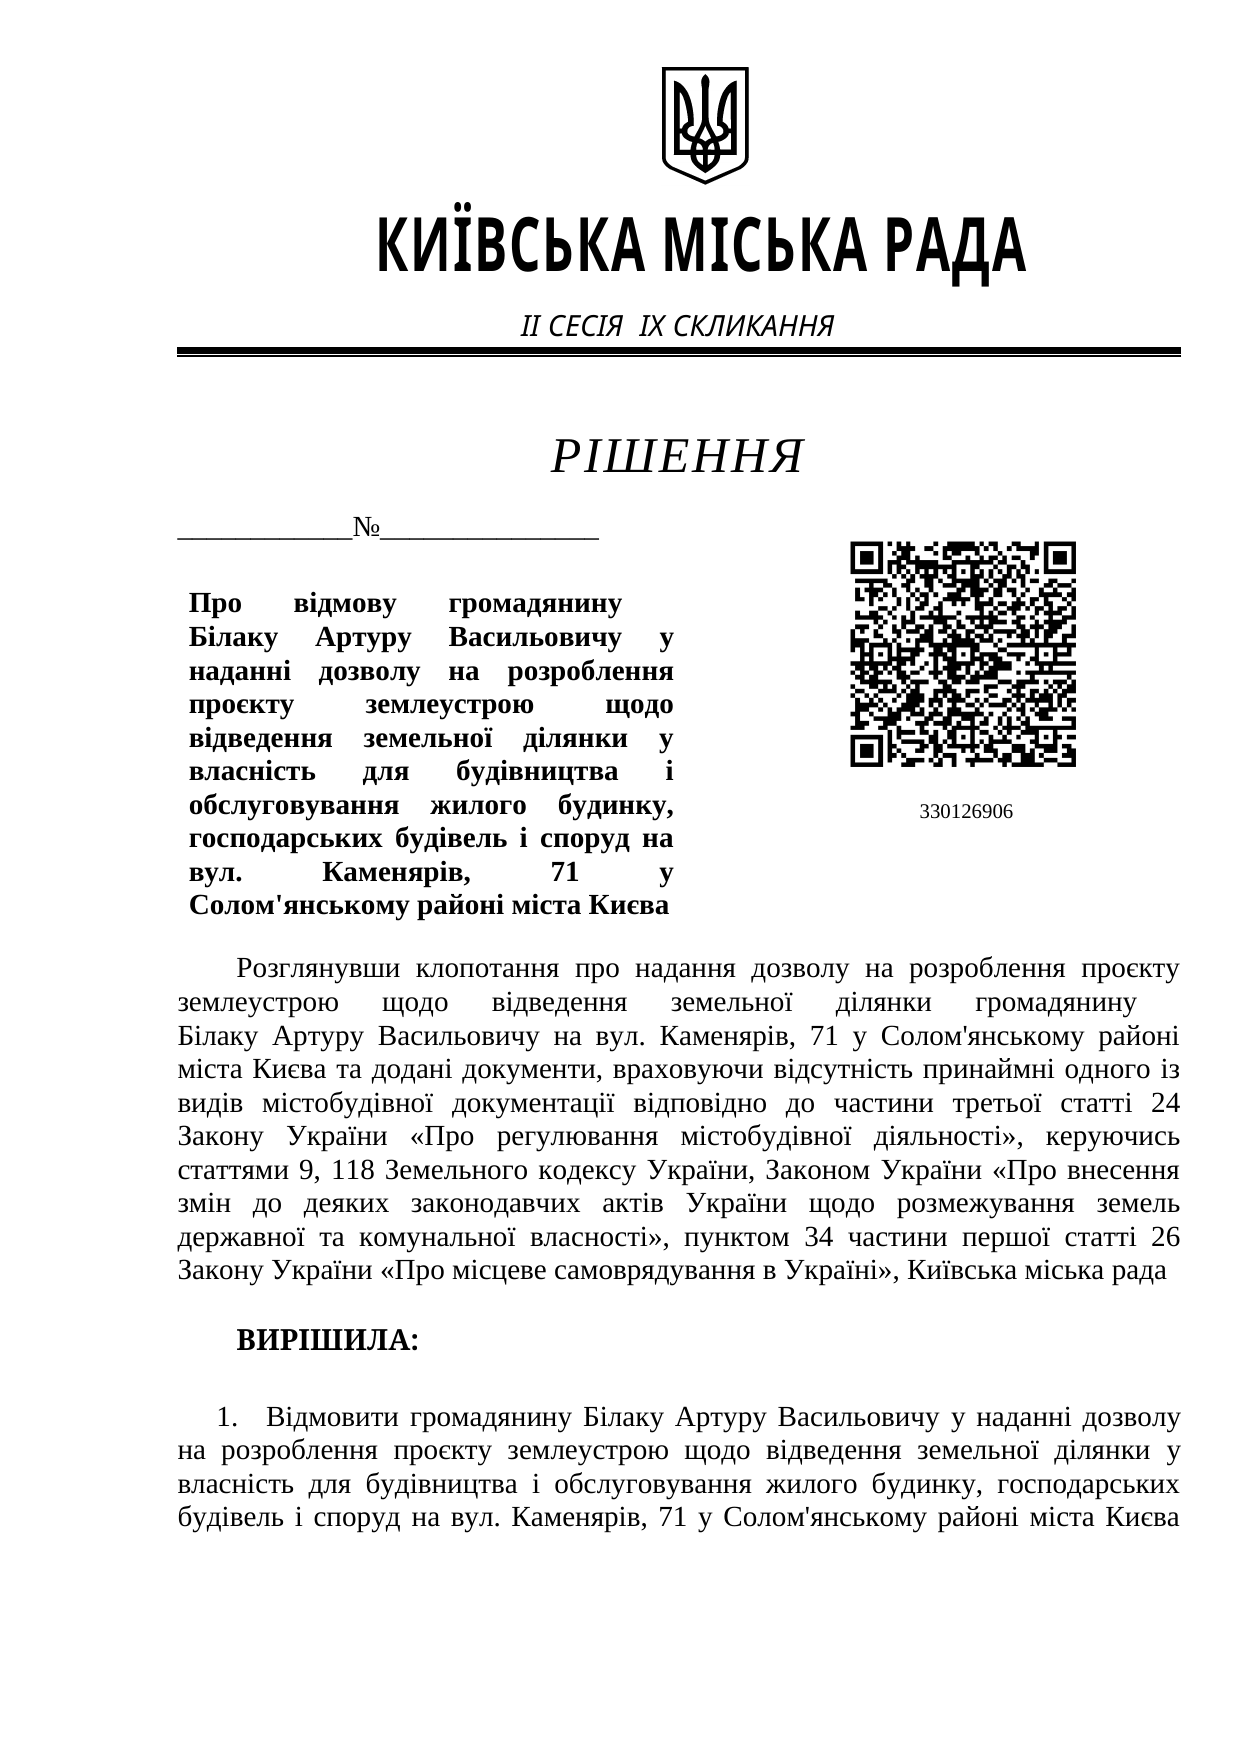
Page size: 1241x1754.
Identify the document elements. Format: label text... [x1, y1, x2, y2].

text Розглянувши клопотання про надання дозволу на розроблення проєкту землеустрою щодо відведення земельної ділянки громадянину Білаку Артуру Васильовичу на вул. Каменярів, 71 у Солом'янському районі міста Києва та додані документи, враховуючи відсутність принаймні одного із видів містобудівної документації відповідно до частини третьої статті 24 Закону України «Про регулювання містобудівної діяльності», керуючись статтями 9, 118 Земельного кодексу України, Законом України «Про внесення змін до деяких законодавчих актів України щодо розмежування земель державної та комунальної власності», пунктом 34 частини першої статті 26 Закону України «Про місцеве самоврядування в Україні», Київська міська рада [177, 951, 1181, 1286]
text ВИРІШИЛА: [177, 1319, 1181, 1359]
subtitle II сесія IX скликання [177, 306, 1181, 347]
picture [660, 67, 751, 186]
text КИЇВСЬКА МІСЬКА РАДА [222, 191, 1181, 293]
picture [832, 523, 1094, 785]
table_header Про відмову громадянину Білаку Артуру Васильовичу у наданні дозволу на розроблення проєкту землеустрою щодо відведення земельної ділянки у власність для будівництва і обслуговування жилого будинку, господарських будівель і споруд на вул. Каменярів, 71 у Солом'янському районі міста Києва [177, 586, 685, 921]
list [177, 1399, 1181, 1533]
subtitle РІШЕННЯ [177, 426, 1181, 483]
text ____________№_______________ [177, 509, 1181, 542]
